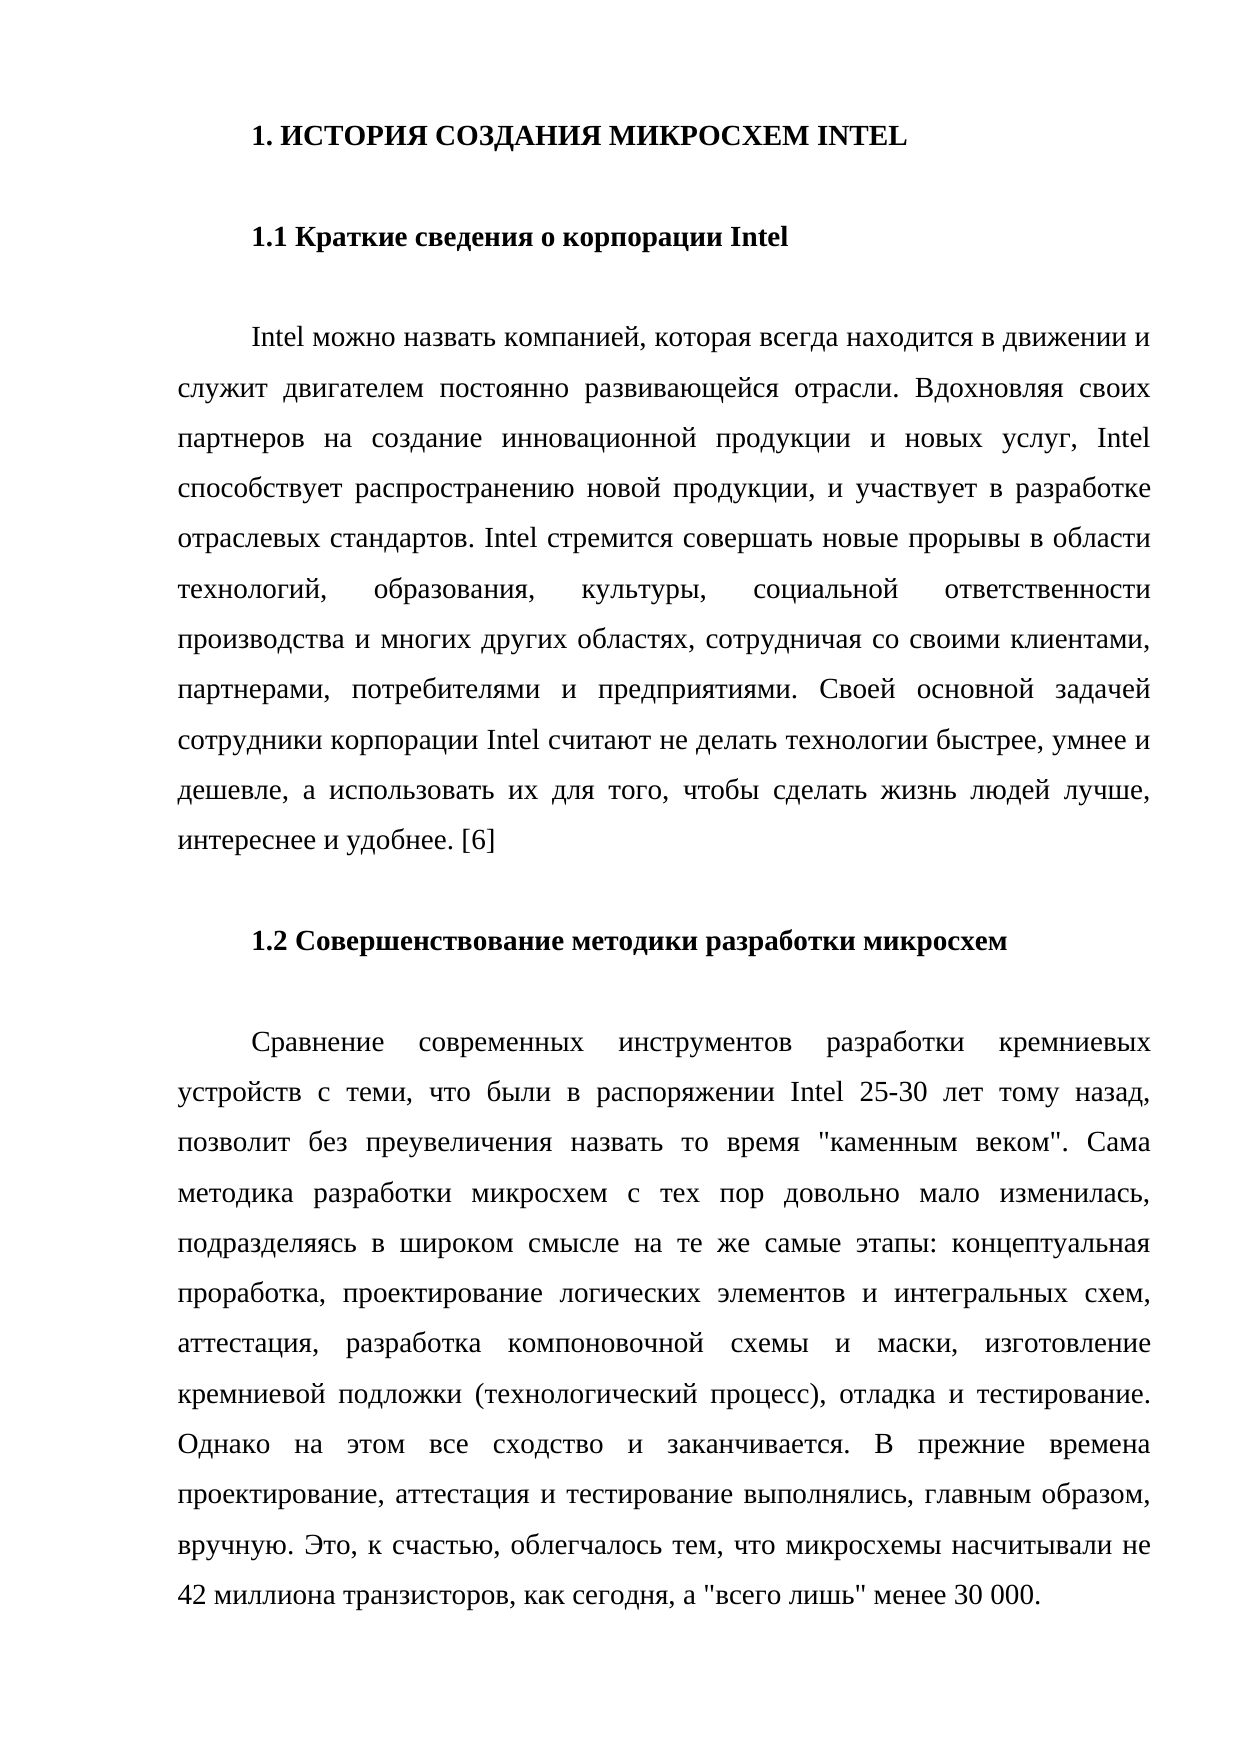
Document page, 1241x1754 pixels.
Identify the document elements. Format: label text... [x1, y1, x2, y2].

text Intel можно назвать компанией, которая всегда находится в движении и служит двигателем постоянно развивающейся отрасли. Вдохновляя своих партнеров на создание инновационной продукции и новых услуг, Intel способствует распространению новой продукции, и участвует в разработке отраслевых стандартов. Intel стремится совершать новые прорывы в области технологий, образования, культуры, социальной ответственности производства и многих других областях, сотрудничая со своими клиентами, партнерами, потребителями и предприятиями. Своей основной задачей сотрудники корпорации Intel считают не делать технологии быстрее, умнее и дешевле, а использовать их для того, чтобы сделать жизнь людей лучше, интереснее и удобнее. [6] [177, 319, 1152, 856]
text 1.2 Совершенствование методики разработки микросхем [177, 923, 1152, 957]
text 1.1 Краткие сведения о корпорации Intel [177, 219, 1152, 252]
text Сравнение современных инструментов разработки кремниевых устройств с теми, что были в распоряжении Intel 25-30 лет тому назад, позволит без преувеличения назвать то время "каменным веком". Сама методика разработки микросхем с тех пор довольно мало изменилась, подразделяясь в широком смысле на те же самые этапы: концептуальная проработка, проектирование логических элементов и интегральных схем, аттестация, разработка компоновочной схемы и маски, изготовление кремниевой подложки (технологический процесс), отладка и тестирование. Однако на этом все сходство и заканчивается. В прежние времена проектирование, аттестация и тестирование выполнялись, главным образом, вручную. Это, к счастью, облегчалось тем, что микросхемы насчитывали не 42 миллиона транзисторов, как сегодня, а "всего лишь" менее 30 000. [177, 1024, 1152, 1611]
text 1. ИСТОРИЯ СОЗДАНИЯ МИКРОСХЕМ INTEL [177, 118, 1152, 152]
